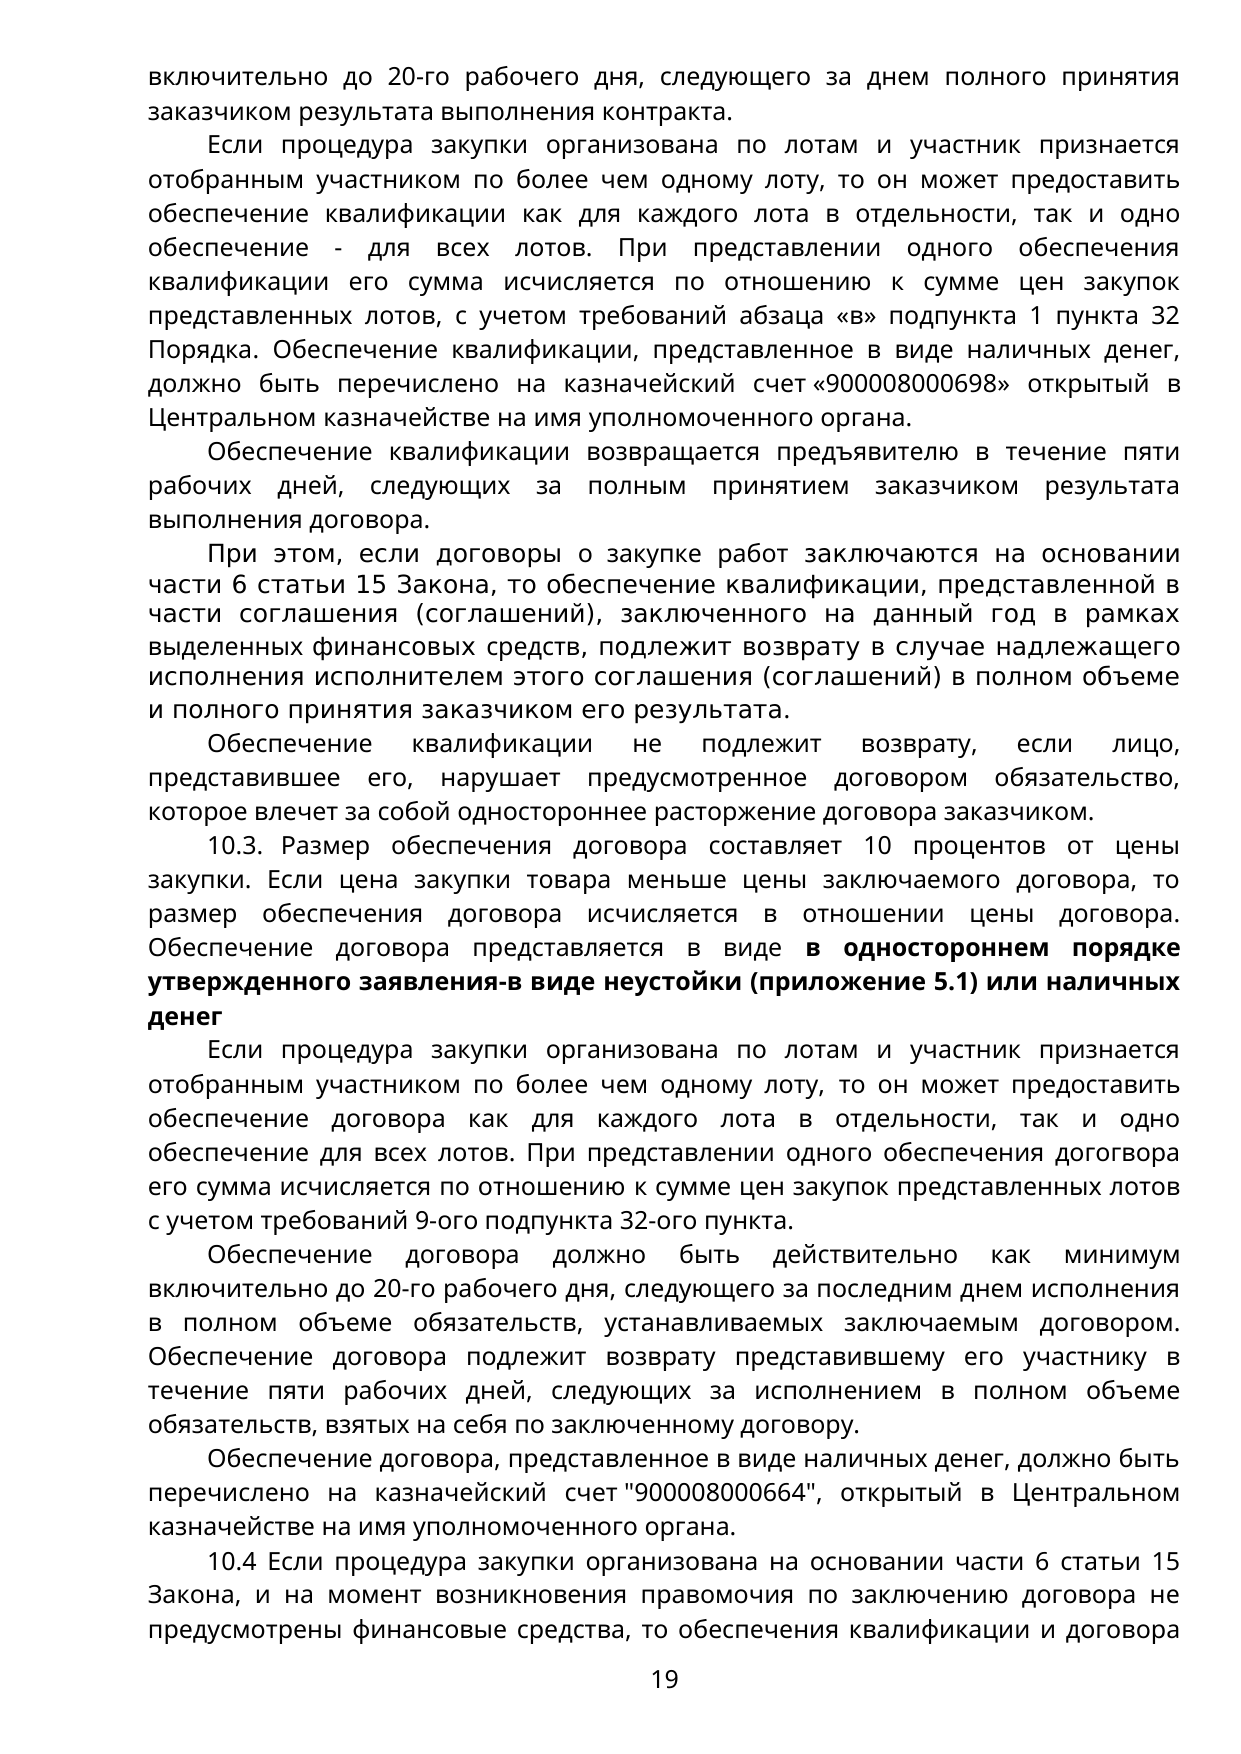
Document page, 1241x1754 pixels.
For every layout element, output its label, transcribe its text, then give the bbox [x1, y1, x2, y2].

text При этом, если договоры о закупке работ заключаются на основании части 6 статьи 15 Закона, то обеспечение квалификации, представленной в части соглашения (соглашений), заключенного на данный год в рамках выделенных финансовых средств, подлежит возврату в случае надлежащего исполнения исполнителем этого соглашения (соглашений) в полном объеме и полного принятия заказчиком его результата. [148, 536, 1181, 726]
text Обеспечение квалификации не подлежит возврату, если лицо, представившее его, нарушает предусмотренное договором обязательство, которое влечет за собой одностороннее расторжение договора заказчиком. [148, 726, 1181, 828]
text Если процедура закупки организована по лотам и участник признается отобранным участником по более чем одному лоту, то он может предоставить обеспечение квалификации как для каждого лота в отдельности, так и одно обеспечение - для всех лотов. При представлении одного обеспечения квалификации его сумма исчисляется по отношению к сумме цен закупок представленных лотов, с учетом требований абзаца «в» подпункта 1 пункта 32 Порядка. Обеспечение квалификации, представленное в виде наличных денег, должно быть перечислено на казначейский счет «900008000698» открытый в Центральном казначействе на имя уполномоченного органа. [148, 127, 1181, 434]
text Обеспечение договора должно быть действительно как минимум включительно до 20-го рабочего дня, следующего за последним днем исполнения в полном объеме обязательств, устанавливаемых заключаемым договором. Обеспечение договора подлежит возврату представившему его участнику в течение пяти рабочих дней, следующих за исполнением в полном объеме обязательств, взятых на себя по заключенному договору. [148, 1237, 1181, 1441]
text 10.3. Размер обеспечения договора составляет 10 процентов от цены закупки. Если цена закупки товара меньше цены заключаемого договора, то размер обеспечения договора исчисляется в отношении цены договора. Обеспечение договора представляется в виде в одностороннем порядке утвержденного заявления-в виде неустойки (приложение 5.1) или наличных денег [148, 828, 1181, 1032]
text Обеспечение договора, представленное в виде наличных денег, должно быть перечислено на казначейский счет "900008000664", открытый в Центральном казначействе на имя уполномоченного органа. [148, 1441, 1181, 1543]
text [148, 59, 1181, 127]
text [148, 1543, 1181, 1645]
text Обеспечение квалификации возвращается предъявителю в течение пяти рабочих дней, следующих за полным принятием заказчиком результата выполнения договора. [148, 434, 1181, 536]
text Если процедура закупки организована по лотам и участник признается отобранным участником по более чем одному лоту, то он может предоставить обеспечение договора как для каждого лота в отдельности, так и одно обеспечение для всех лотов. При представлении одного обеспечения догогвора его сумма исчисляется по отношению к сумме цен закупок представленных лотов с учетом требований 9-ого подпункта 32-ого пункта. [148, 1032, 1181, 1237]
